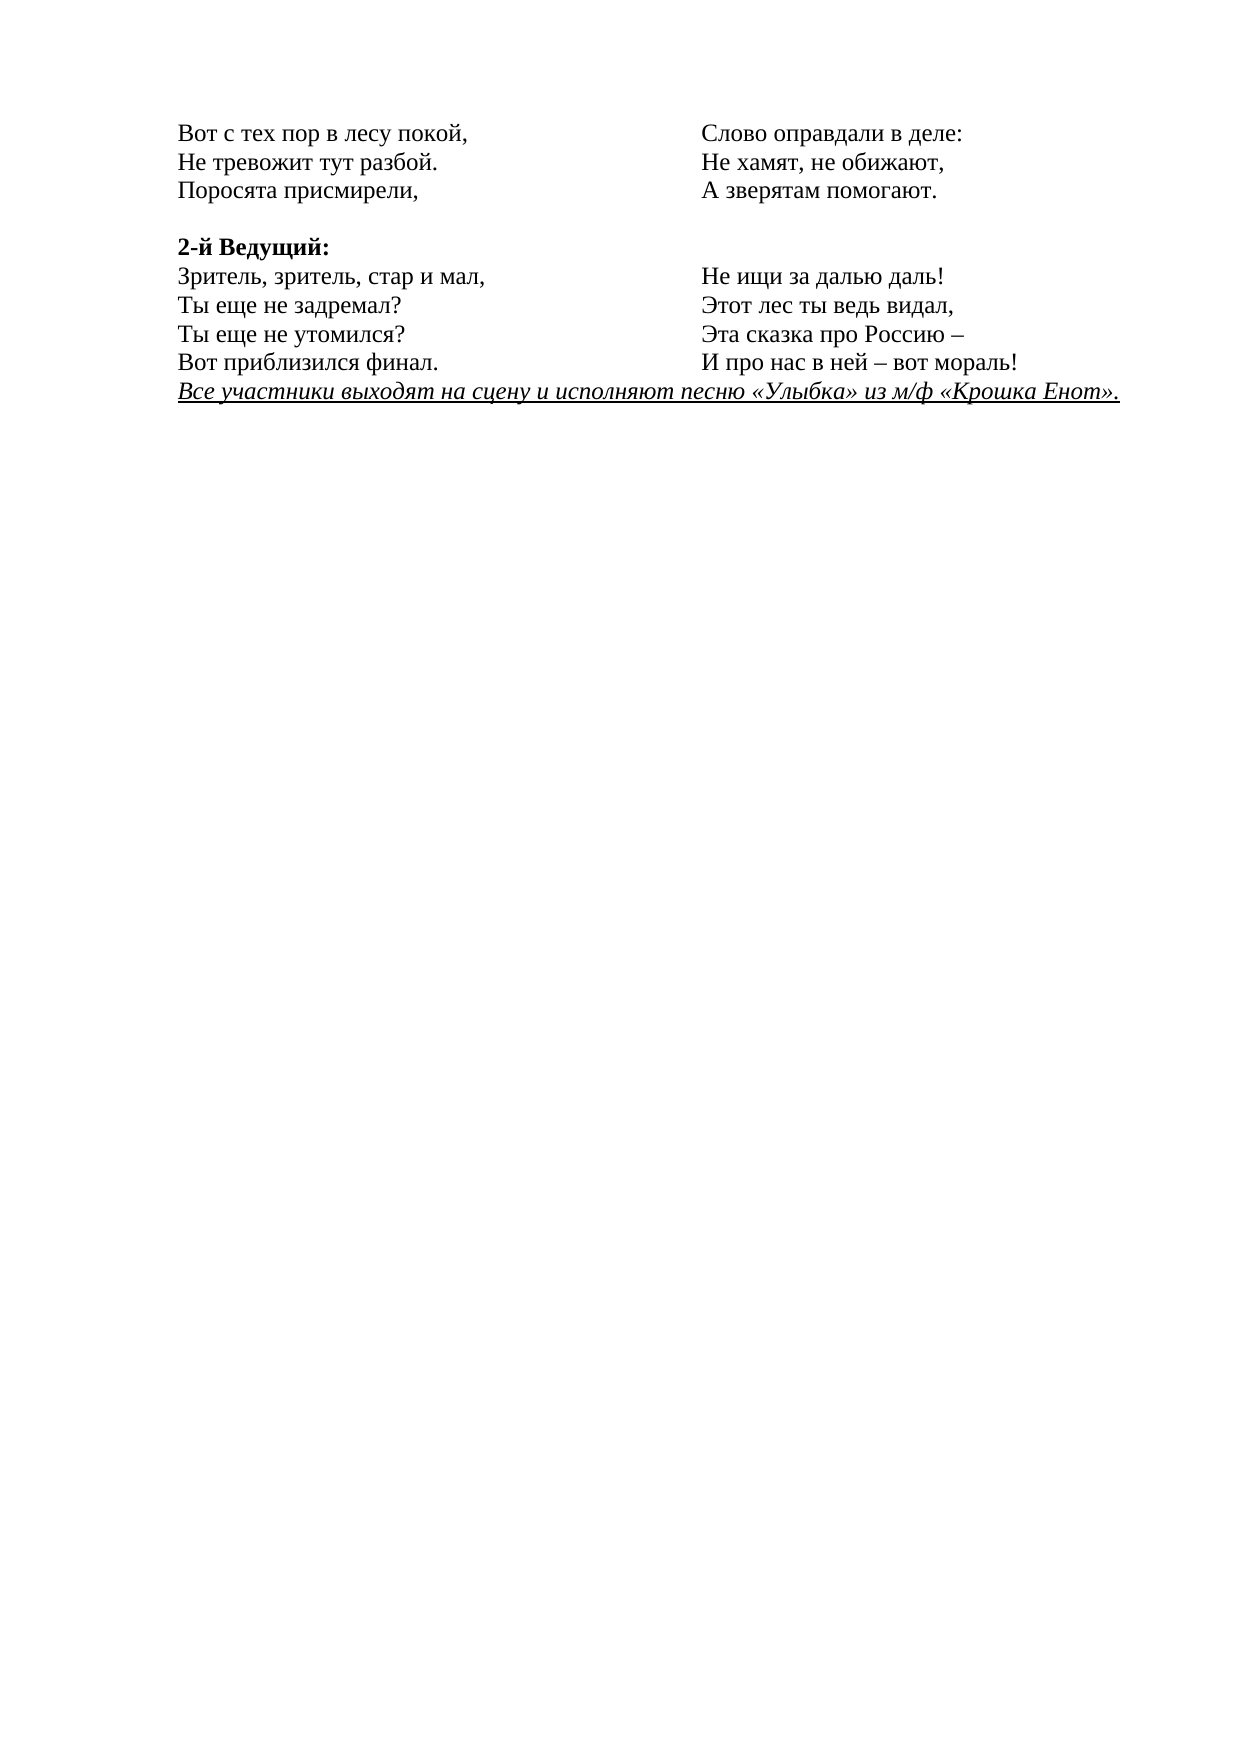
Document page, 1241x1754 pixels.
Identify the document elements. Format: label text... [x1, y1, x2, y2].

text Вот с тех пор в лесу покой, Не тревожит тут разбой. Поросята присмирели, Слово оправдали в деле: Не хамят, не обижают, А зверятам помогают. [701, 118, 1152, 232]
text Зритель, зритель, стар и мал, Ты еще не задремал? Ты еще не утомился? Вот приблизился финал. Не ищи за далью даль! Этот лес ты ведь видал, Эта сказка про Россию – И про нас в ней – вот мораль! [177, 261, 627, 376]
text 2-й Ведущий: [177, 232, 1152, 261]
text Все участники выходят на сцену и исполняют песню «Улыбка» из м/ф «Крошка Енот». [177, 376, 1152, 433]
text Зритель, зритель, стар и мал, Ты еще не задремал? Ты еще не утомился? Вот приблизился финал. Не ищи за далью даль! Этот лес ты ведь видал, Эта сказка про Россию – И про нас в ней – вот мораль! [701, 261, 1152, 376]
text Вот с тех пор в лесу покой, Не тревожит тут разбой. Поросята присмирели, Слово оправдали в деле: Не хамят, не обижают, А зверятам помогают. [177, 118, 627, 204]
